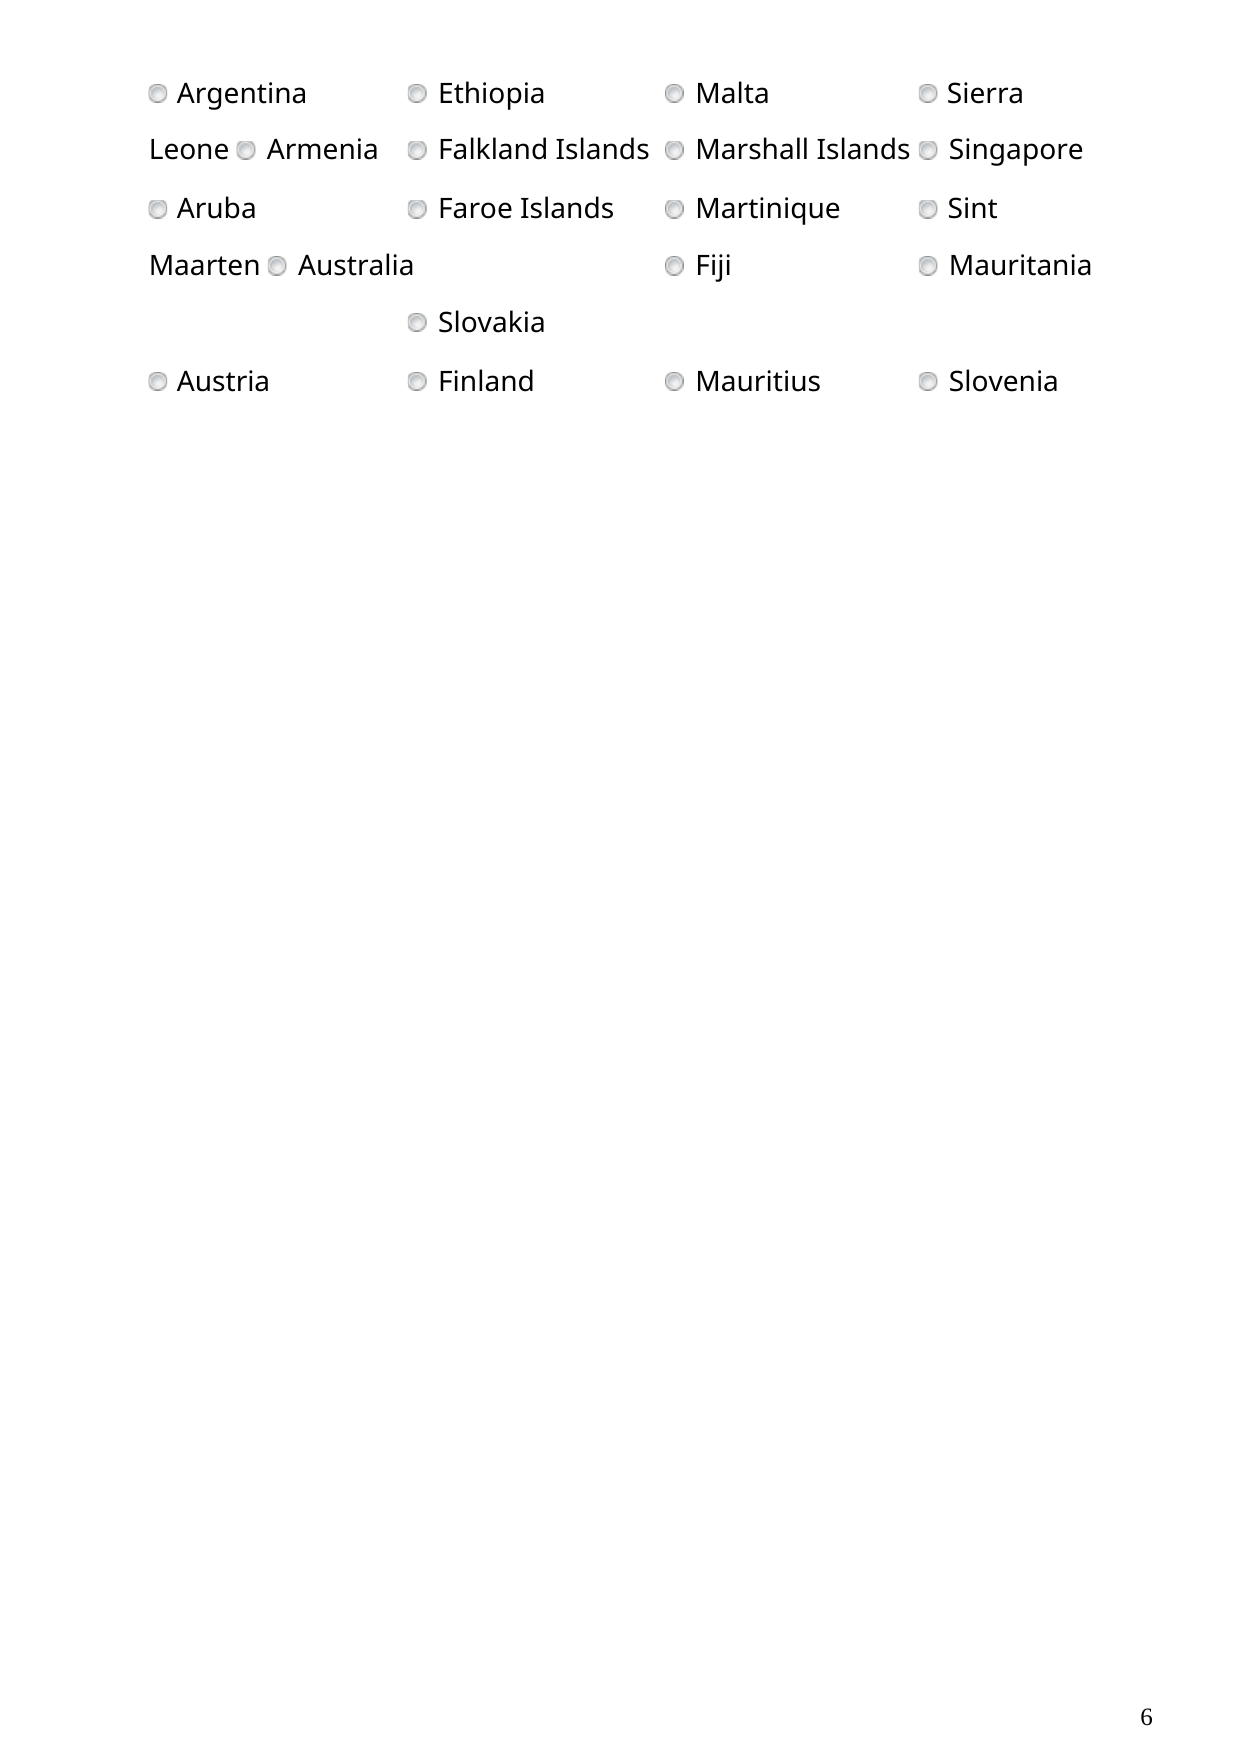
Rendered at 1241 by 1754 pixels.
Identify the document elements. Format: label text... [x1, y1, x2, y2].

picture [407, 372, 427, 391]
text Argentina Ethiopia Malta Sierra Leone Armenia Falkland Islands Marshall Islands Singapore [148, 73, 1109, 168]
picture [918, 141, 938, 160]
picture [267, 256, 287, 276]
picture [918, 256, 938, 276]
picture [918, 372, 938, 391]
picture [407, 84, 427, 103]
picture [665, 200, 684, 219]
picture [407, 200, 427, 219]
picture [918, 200, 938, 219]
picture [148, 200, 168, 219]
text Austria Finland Mauritius Slovenia [148, 361, 1181, 399]
picture [407, 141, 427, 160]
picture [918, 84, 938, 103]
text Aruba Faroe Islands Martinique Sint Maarten Australia Fiji Mauritania Slovakia [148, 189, 1108, 340]
picture [236, 141, 256, 160]
picture [407, 313, 427, 332]
picture [665, 141, 684, 160]
picture [148, 84, 168, 103]
picture [665, 372, 684, 391]
picture [665, 84, 684, 103]
picture [665, 256, 684, 276]
picture [148, 372, 168, 391]
